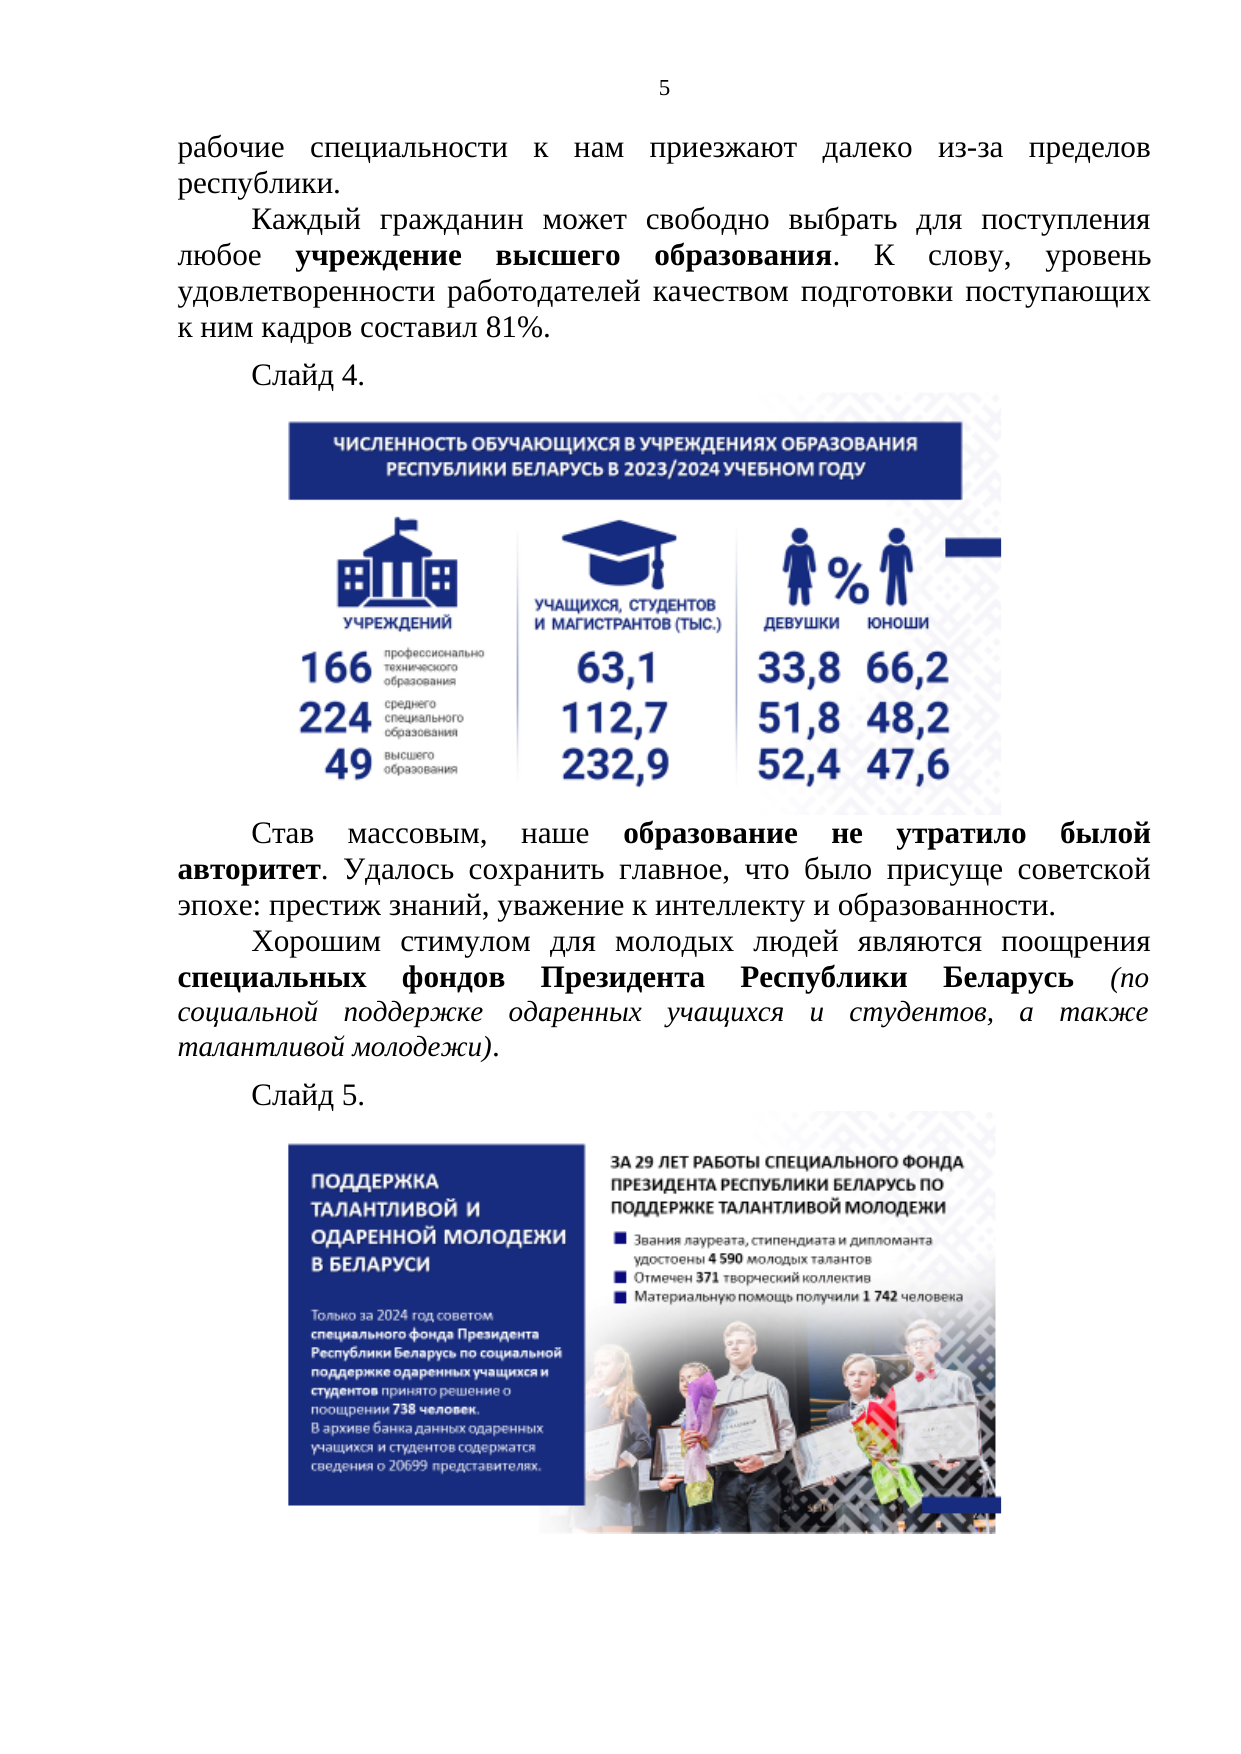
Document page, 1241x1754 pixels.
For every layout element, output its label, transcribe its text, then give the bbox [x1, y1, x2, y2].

text Слайд 4. [177, 356, 1152, 392]
text Став массовым, наше образование не утратило былой авторитет. Удалось сохранить главное, что было присуще советской эпохе: престиж знаний, уважение к интеллекту и образованности. [177, 814, 1152, 922]
text Хорошим стимулом для молодых людей являются поощрения специальных фондов Президента Республики Беларусь (по социальной поддержке одаренных учащихся и студентов, а также талантливой молодежи). [177, 922, 1152, 1063]
picture [251, 392, 1002, 815]
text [177, 128, 1152, 200]
picture [251, 1111, 1002, 1534]
text Каждый гражданин может свободно выбрать для поступления любое учреждение высшего образования. К слову, уровень удовлетворенности работодателей качеством подготовки поступающих к ним кадров составил 81%. [177, 200, 1152, 344]
text Слайд 5. [177, 1076, 1152, 1112]
